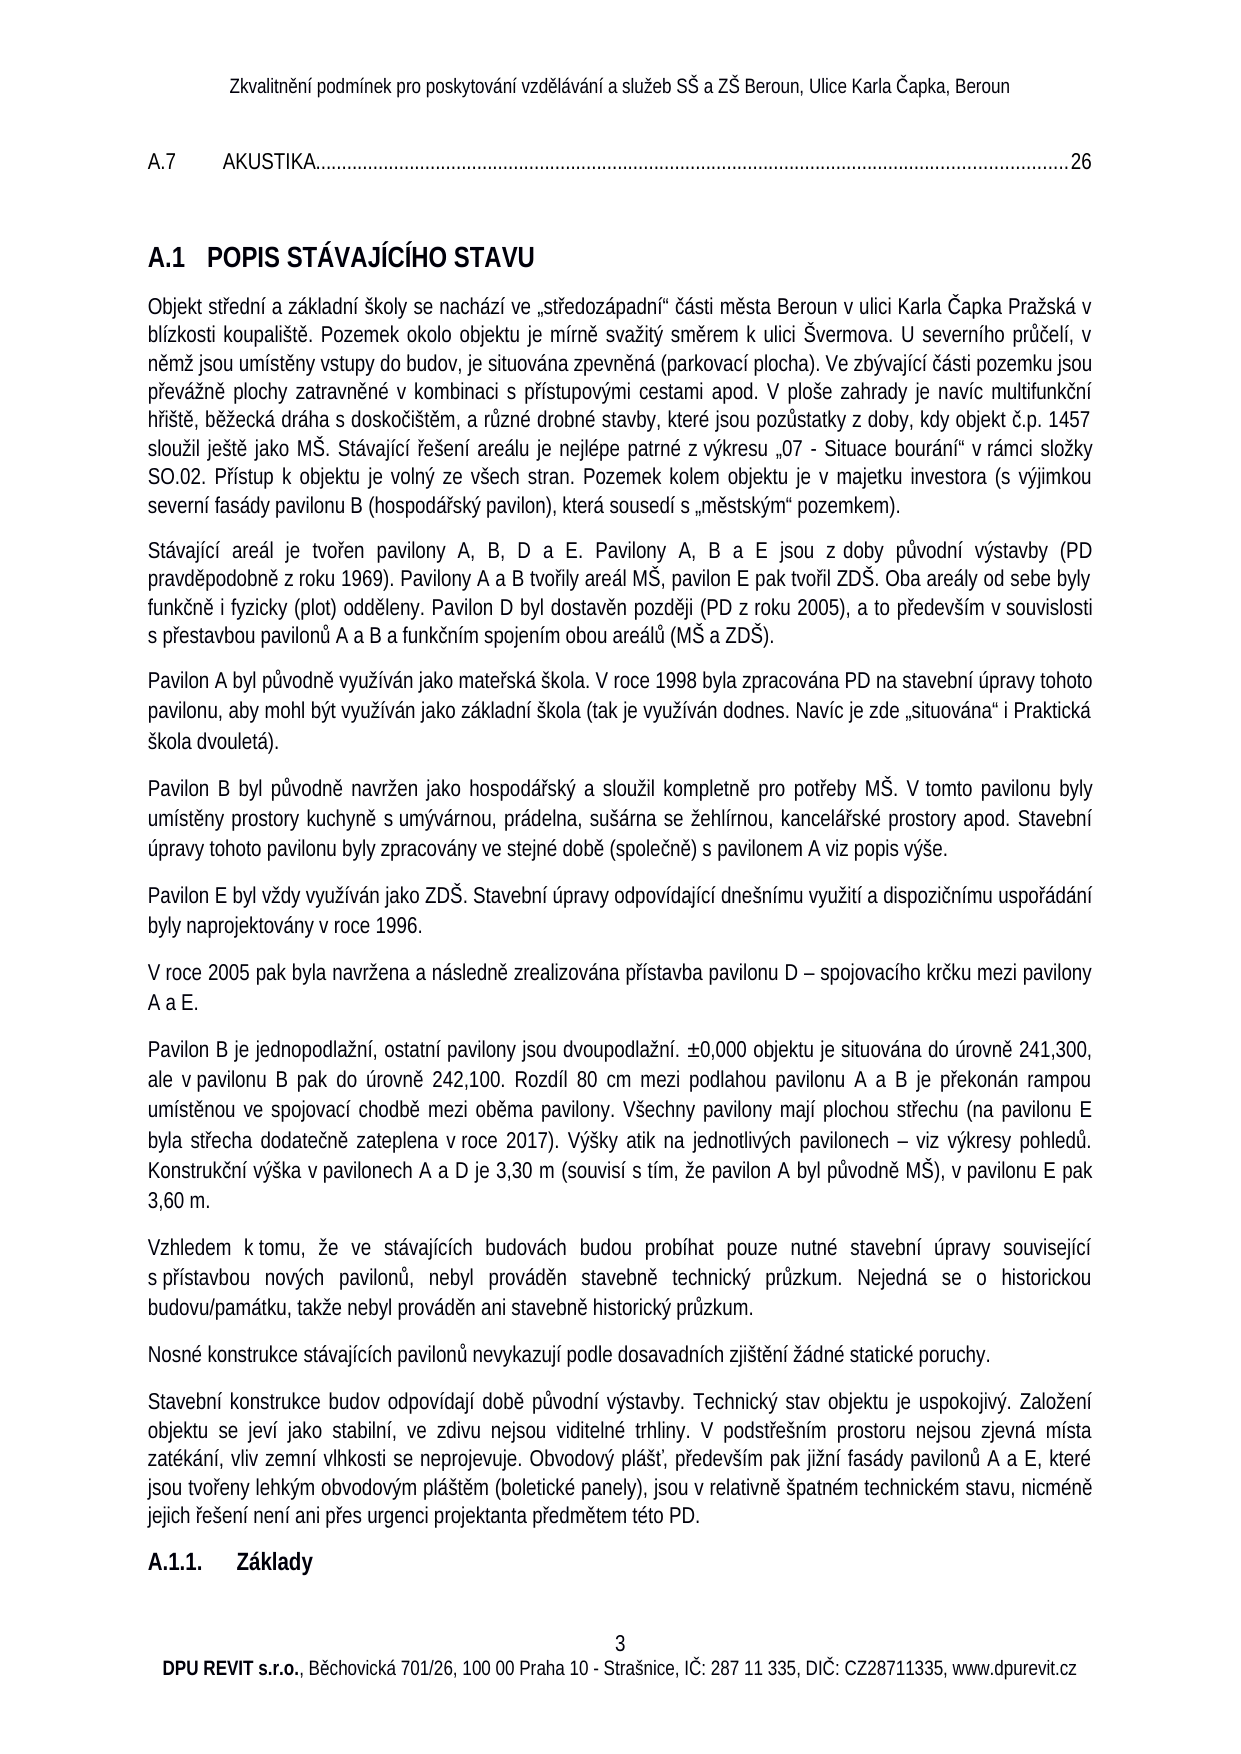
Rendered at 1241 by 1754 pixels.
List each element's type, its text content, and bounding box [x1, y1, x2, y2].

text Objekt střední a základní školy se nachází ve „středozápadní“ části města Beroun v ulici Karla Čapka Pražská v blízkosti koupaliště. Pozemek okolo objektu je mírně svažitý směrem k ulici Švermova. U severního průčelí, v němž jsou umístěny vstupy do budov, je situována zpevněná (parkovací plocha). Ve zbývající části pozemku jsou převážně plochy zatravněné v kombinaci s přístupovými cestami apod. V ploše zahrady je navíc multifunkční hřiště, běžecká dráha s doskočištěm, a různé drobné stavby, které jsou pozůstatky z doby, kdy objekt č.p. 1457 sloužil ještě jako MŠ. Stávající řešení areálu je nejlépe patrné z výkresu „07 - Situace bourání“ v rámci složky SO.02. Přístup k objektu je volný ze všech stran. Pozemek kolem objektu je v majetku investora (s výjimkou severní fasády pavilonu B (hospodářský pavilon), která sousedí s „městským“ pozemkem). [148, 293, 1092, 518]
subtitle POPIS STÁVAJÍCÍHO STAVU [148, 240, 1092, 273]
text Pavilon A byl původně využíván jako mateřská škola. V roce 1998 byla zpracována PD na stavební úpravy tohoto pavilonu, aby mohl být využíván jako základní škola (tak je využíván dodnes. Navíc je zde „situována“ i Praktická škola dvouletá). [148, 667, 1092, 754]
text Stavební konstrukce budov odpovídají době původní výstavby. Technický stav objektu je uspokojivý. Založení objektu se jeví jako stabilní, ve zdivu nejsou viditelné trhliny. V podstřešním prostoru nejsou zjevná místa zatékání, vliv zemní vlhkosti se neprojevuje. Obvodový plášť, především pak jižní fasády pavilonů A a E, které jsou tvořeny lehkým obvodovým pláštěm (boletické panely), jsou v relativně špatném technickém stavu, nicméně jejich řešení není ani přes urgenci projektanta předmětem této PD. [148, 1388, 1092, 1528]
text V roce 2005 pak byla navržena a následně zrealizována přístavba pavilonu D – spojovacího krčku mezi pavilony A a E. [148, 959, 1092, 1016]
text Nosné konstrukce stávajících pavilonů nevykazují podle dosavadních zjištění žádné statické poruchy. [148, 1341, 1092, 1368]
text Pavilon B je jednopodlažní, ostatní pavilony jsou dvoupodlažní. ±0,000 objektu je situována do úrovně 241,300, ale v pavilonu B pak do úrovně 242,100. Rozdíl 80 cm mezi podlahou pavilonu A a B je překonán rampou umístěnou ve spojovací chodbě mezi oběma pavilony. Všechny pavilony mají plochou střechu (na pavilonu E byla střecha dodatečně zateplena v roce 2017). Výšky atik na jednotlivých pavilonech – viz výkresy pohledů. Konstrukční výška v pavilonech A a D je 3,30 m (souvisí s tím, že pavilon A byl původně MŠ), v pavilonu E pak 3,60 m. [148, 1036, 1092, 1213]
text Stávající areál je tvořen pavilony A, B, D a E. Pavilony A, B a E jsou z doby původní výstavby (PD pravděpodobně z roku 1969). Pavilony A a B tvořily areál MŠ, pavilon E pak tvořil ZDŠ. Oba areály od sebe byly funkčně i fyzicky (plot) odděleny. Pavilon D byl dostavěn později (PD z roku 2005), a to především v souvislosti s přestavbou pavilonů A a B a funkčním spojením obou areálů (MŠ a ZDŠ). [148, 537, 1092, 648]
text Pavilon B byl původně navržen jako hospodářský a sloužil kompletně pro potřeby MŠ. V tomto pavilonu byly umístěny prostory kuchyně s umývárnou, prádelna, sušárna se žehlírnou, kancelářské prostory apod. Stavební úpravy tohoto pavilonu byly zpracovány ve stejné době (společně) s pavilonem A viz popis výše. [148, 774, 1092, 861]
text Vzhledem k tomu, že ve stávajících budovách budou probíhat pouze nutné stavební úpravy související s přístavbou nových pavilonů, nebyl prováděn stavebně technický průzkum. Nejedná se o historickou budovu/památku, takže nebyl prováděn ani stavebně historický průzkum. [148, 1234, 1092, 1321]
subtitle Základy [148, 1547, 1092, 1576]
text Pavilon E byl vždy využíván jako ZDŠ. Stavební úpravy odpovídající dnešnímu využití a dispozičnímu uspořádání byly naprojektovány v roce 1996. [148, 882, 1092, 938]
